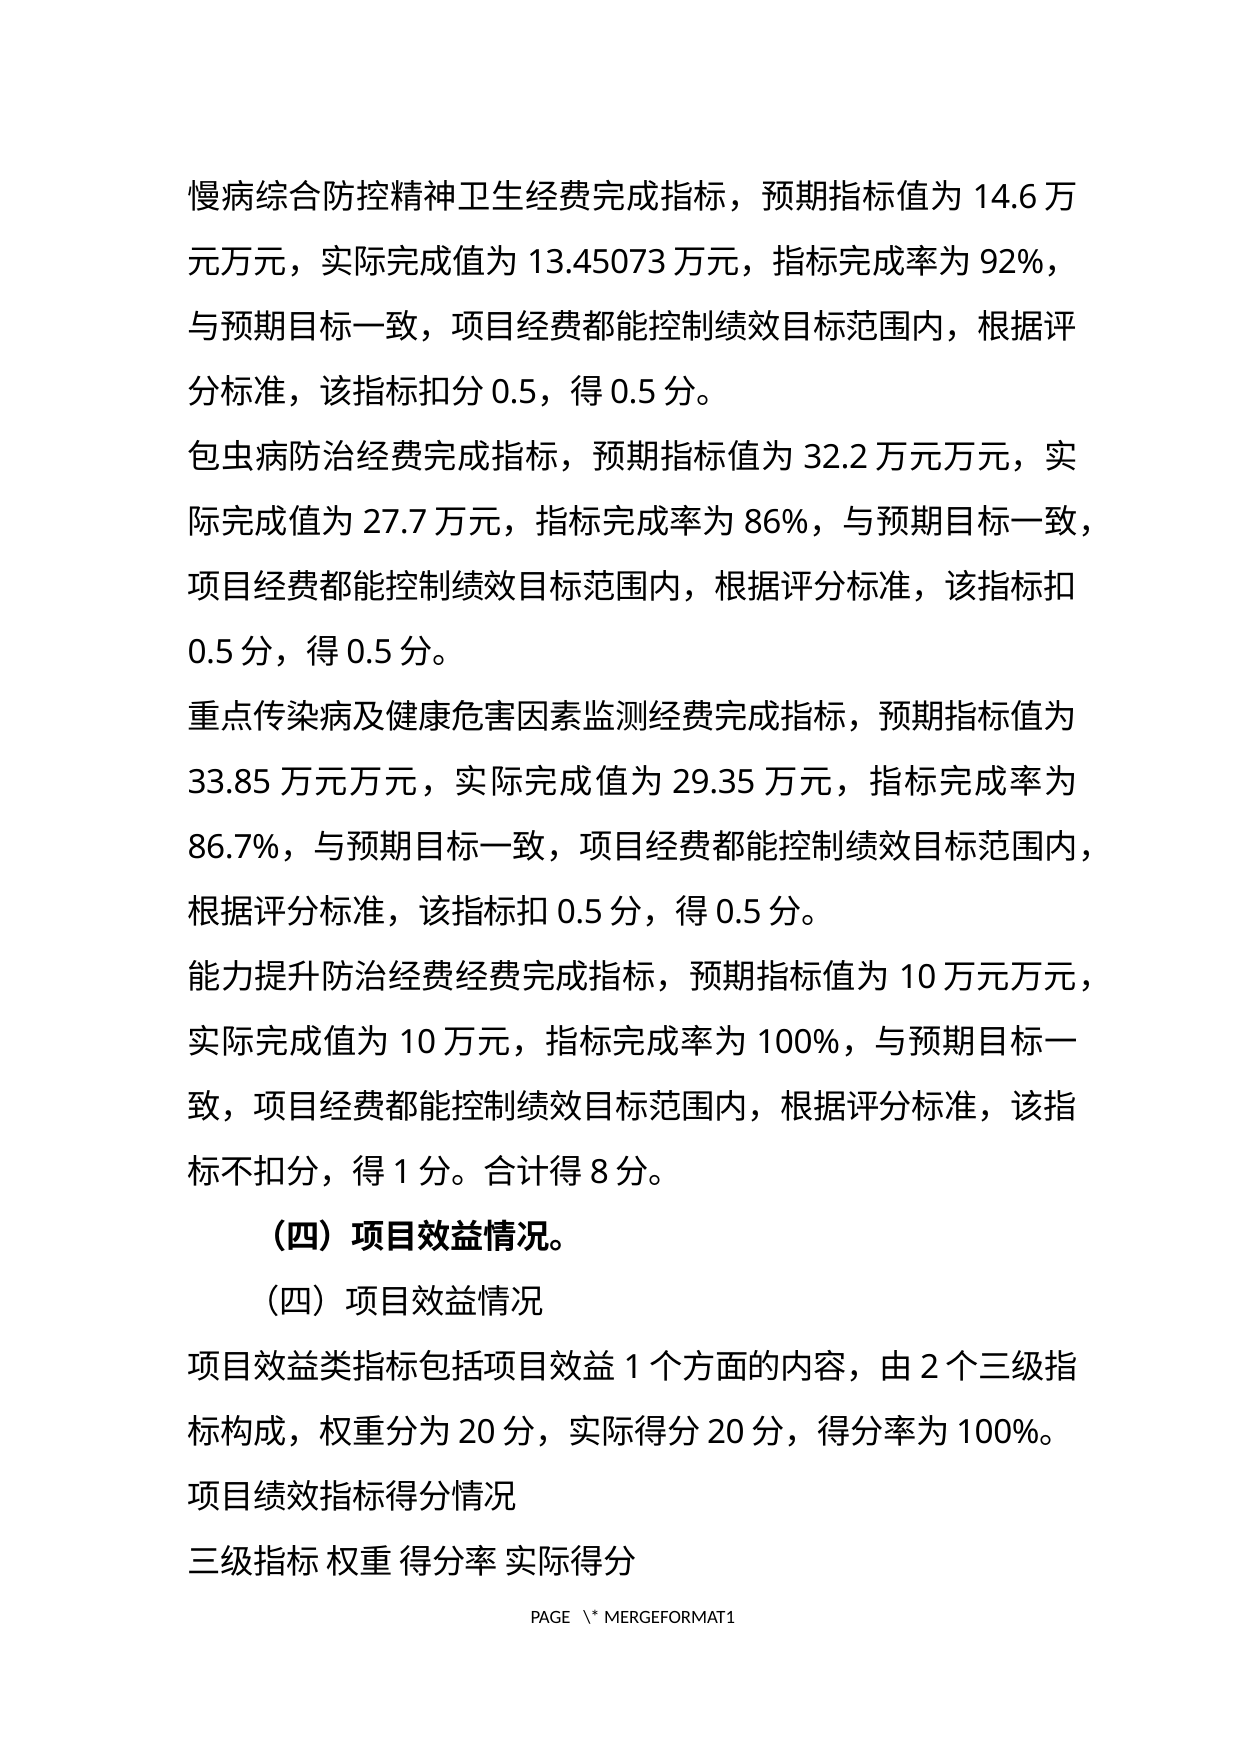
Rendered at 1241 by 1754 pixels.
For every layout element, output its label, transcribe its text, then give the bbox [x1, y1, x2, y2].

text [187, 162, 1078, 1202]
text （四）项目效益情况。 [187, 1202, 1078, 1267]
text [187, 1267, 1078, 1592]
